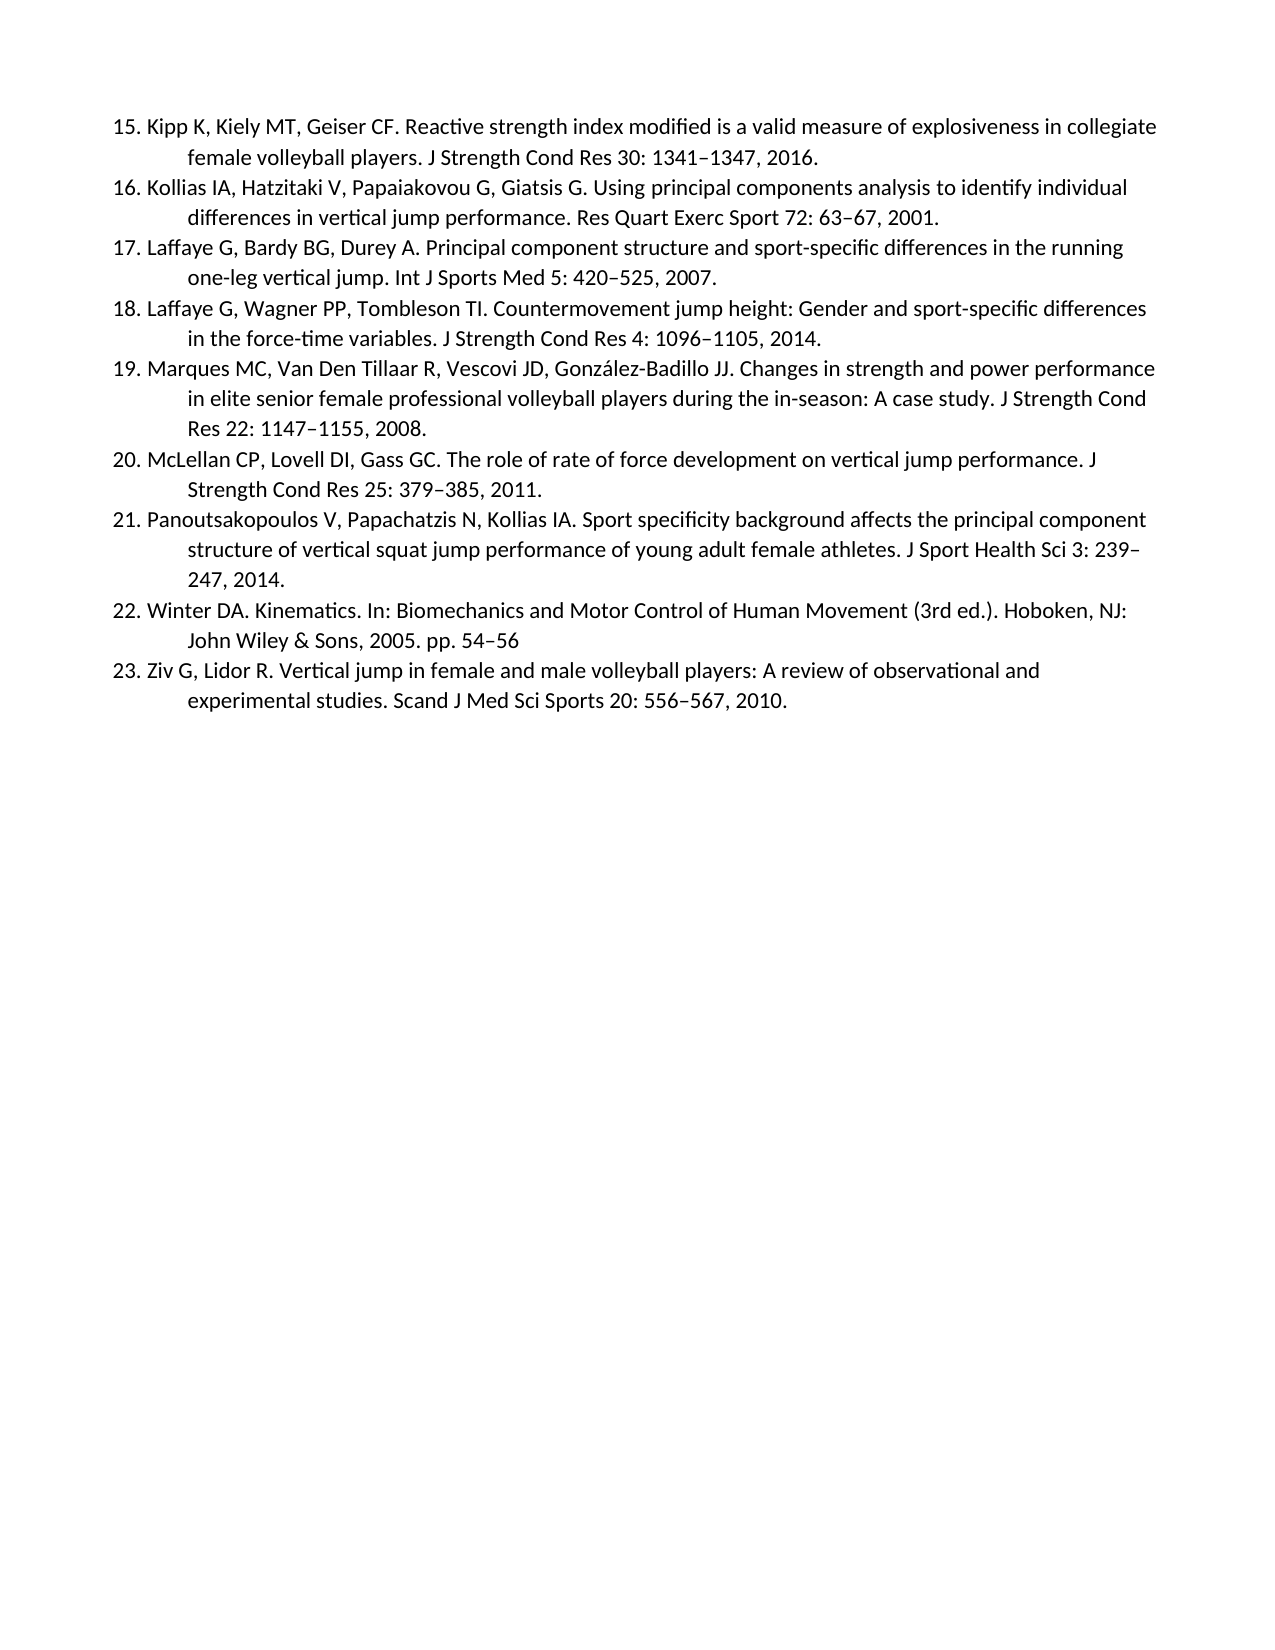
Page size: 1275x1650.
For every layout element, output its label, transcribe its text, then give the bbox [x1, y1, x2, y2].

text 20. McLellan CP, Lovell DI, Gass GC. The role of rate of force development on vertical jump performance. J Strength Cond Res 25: 379–385, 2011. [112, 445, 1162, 503]
text 18. Laffaye G, Wagner PP, Tombleson TI. Countermovement jump height: Gender and sport-specific differences in the force-time variables. J Strength Cond Res 4: 1096–1105, 2014. [112, 294, 1162, 352]
text 15. Kipp K, Kiely MT, Geiser CF. Reactive strength index modified is a valid measure of explosiveness in collegiate female volleyball players. J Strength Cond Res 30: 1341–1347, 2016. [112, 112, 1162, 171]
text 19. Marques MC, Van Den Tillaar R, Vescovi JD, González-Badillo JJ. Changes in strength and power performance in elite senior female professional volleyball players during the in-season: A case study. J Strength Cond Res 22: 1147–1155, 2008. [112, 354, 1162, 443]
text 21. Panoutsakopoulos V, Papachatzis N, Kollias IA. Sport specificity background affects the principal component structure of vertical squat jump performance of young adult female athletes. J Sport Health Sci 3: 239–247, 2014. [112, 505, 1162, 594]
text 23. Ziv G, Lidor R. Vertical jump in female and male volleyball players: A review of observational and experimental studies. Scand J Med Sci Sports 20: 556–567, 2010. [112, 656, 1162, 714]
text 17. Laffaye G, Bardy BG, Durey A. Principal component structure and sport-specific differences in the running one-leg vertical jump. Int J Sports Med 5: 420–525, 2007. [112, 233, 1162, 292]
text 22. Winter DA. Kinematics. In: Biomechanics and Motor Control of Human Movement (3rd ed.). Hoboken, NJ: John Wiley & Sons, 2005. pp. 54–56 [112, 596, 1162, 654]
text 16. Kollias IA, Hatzitaki V, Papaiakovou G, Giatsis G. Using principal components analysis to identify individual differences in vertical jump performance. Res Quart Exerc Sport 72: 63–67, 2001. [112, 173, 1162, 231]
